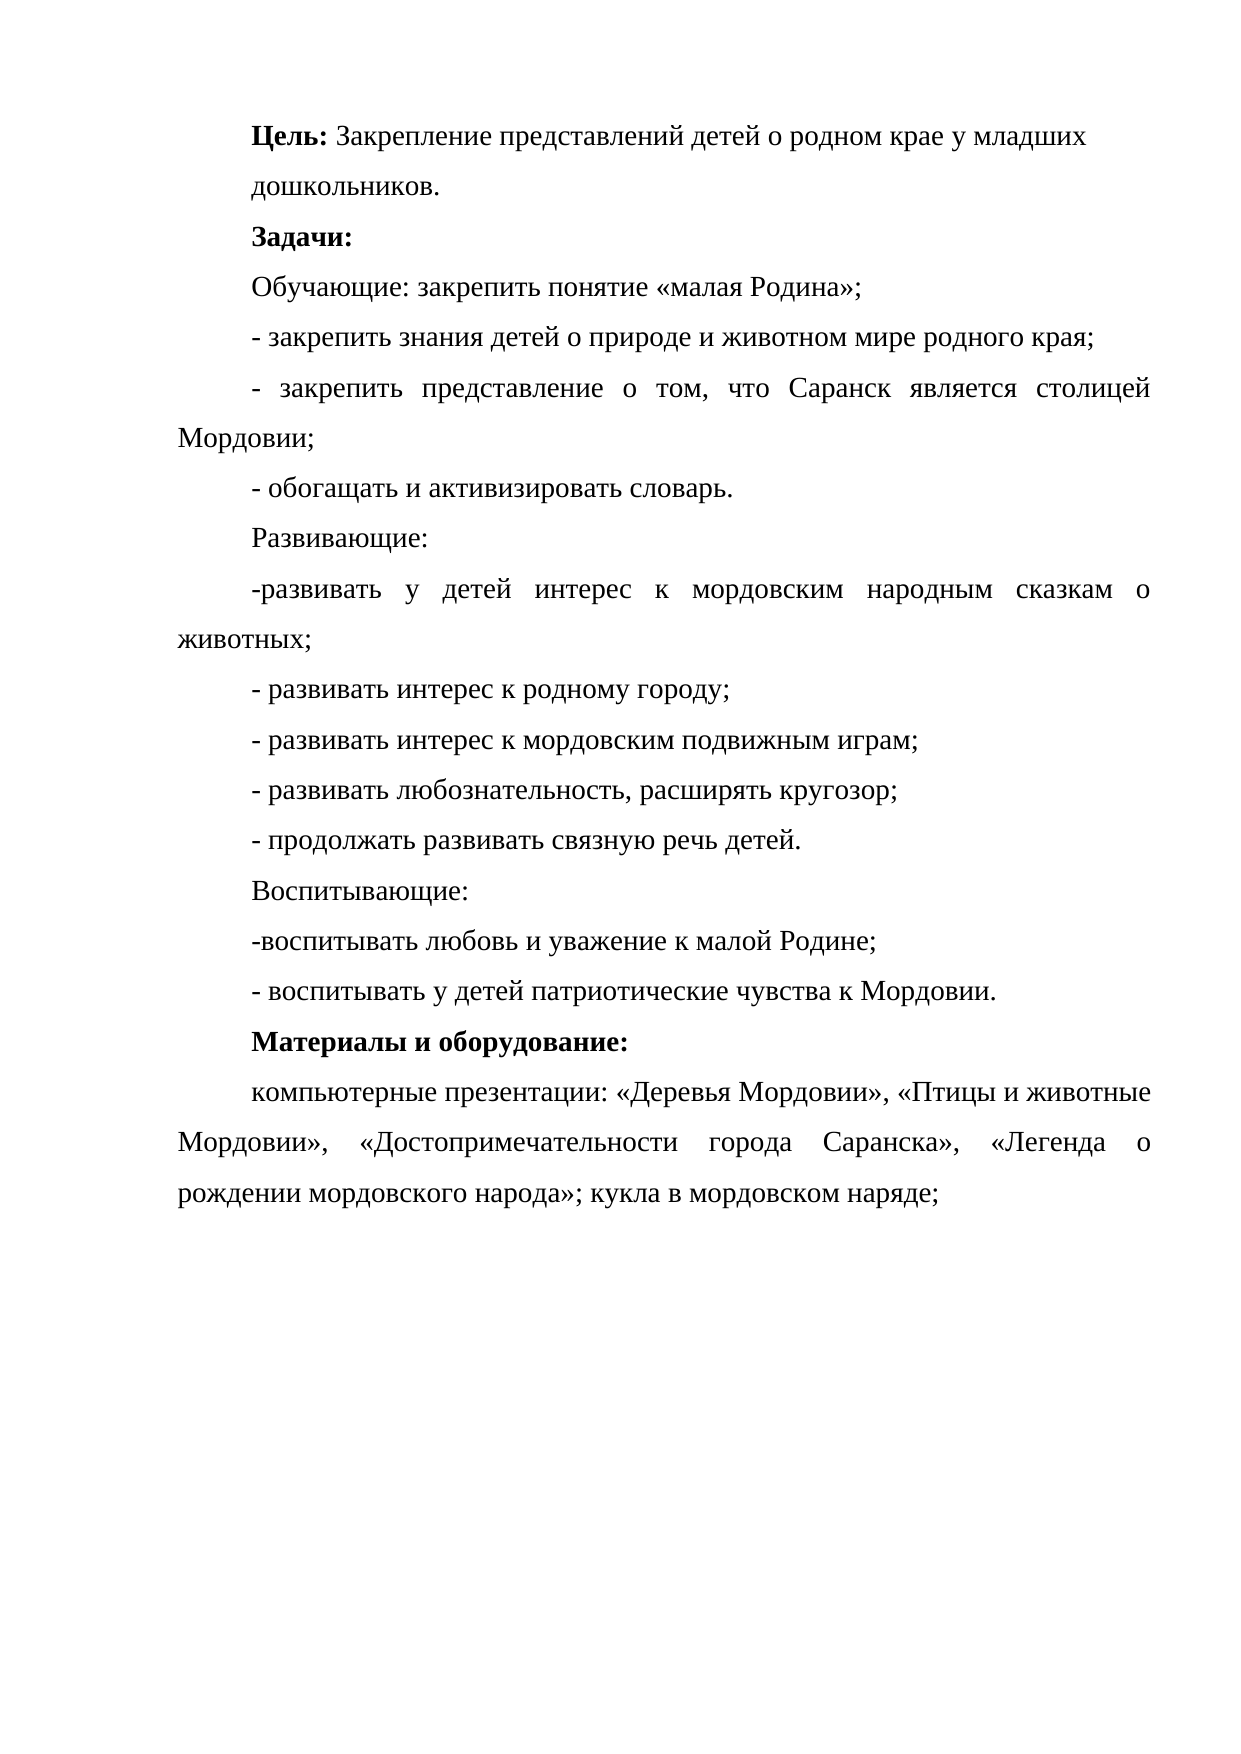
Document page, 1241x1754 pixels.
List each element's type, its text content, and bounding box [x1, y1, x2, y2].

text компьютерные презентации: «Деревья Мордовии», «Птицы и животные Мордовии», «Достопримечательности города Саранска», «Легенда о рождении мордовского народа»; кукла в мордовском наряде; [177, 1074, 1152, 1208]
text -развивать у детей интерес к мордовским народным сказкам о животных; [177, 571, 1152, 655]
text - развивать любознательность, расширять кругозор; [177, 772, 1152, 806]
text Развивающие: [177, 521, 1152, 554]
text - продолжать развивать связную речь детей. [177, 822, 1152, 856]
text - развивать интерес к родному городу; [177, 672, 1152, 705]
text Воспитывающие: [177, 873, 1152, 906]
text Цель: Закрепление представлений детей о родном крае у младших [177, 118, 1152, 152]
text - закрепить знания детей о природе и животном мире родного края; [177, 319, 1152, 353]
text Обучающие: закрепить понятие «малая Родина»; [177, 269, 1152, 303]
text - закрепить представление о том, что Саранск является столицей Мордовии; [177, 370, 1152, 453]
text Материалы и оборудование: [177, 1024, 1152, 1057]
text - развивать интерес к мордовским подвижным играм; [177, 722, 1152, 755]
text - обогащать и активизировать словарь. [177, 470, 1152, 504]
text дошкольников. [177, 168, 1152, 202]
text -воспитывать любовь и уважение к малой Родине; [177, 923, 1152, 957]
text Задачи: [177, 219, 1152, 252]
text - воспитывать у детей патриотические чувства к Мордовии. [177, 973, 1152, 1007]
